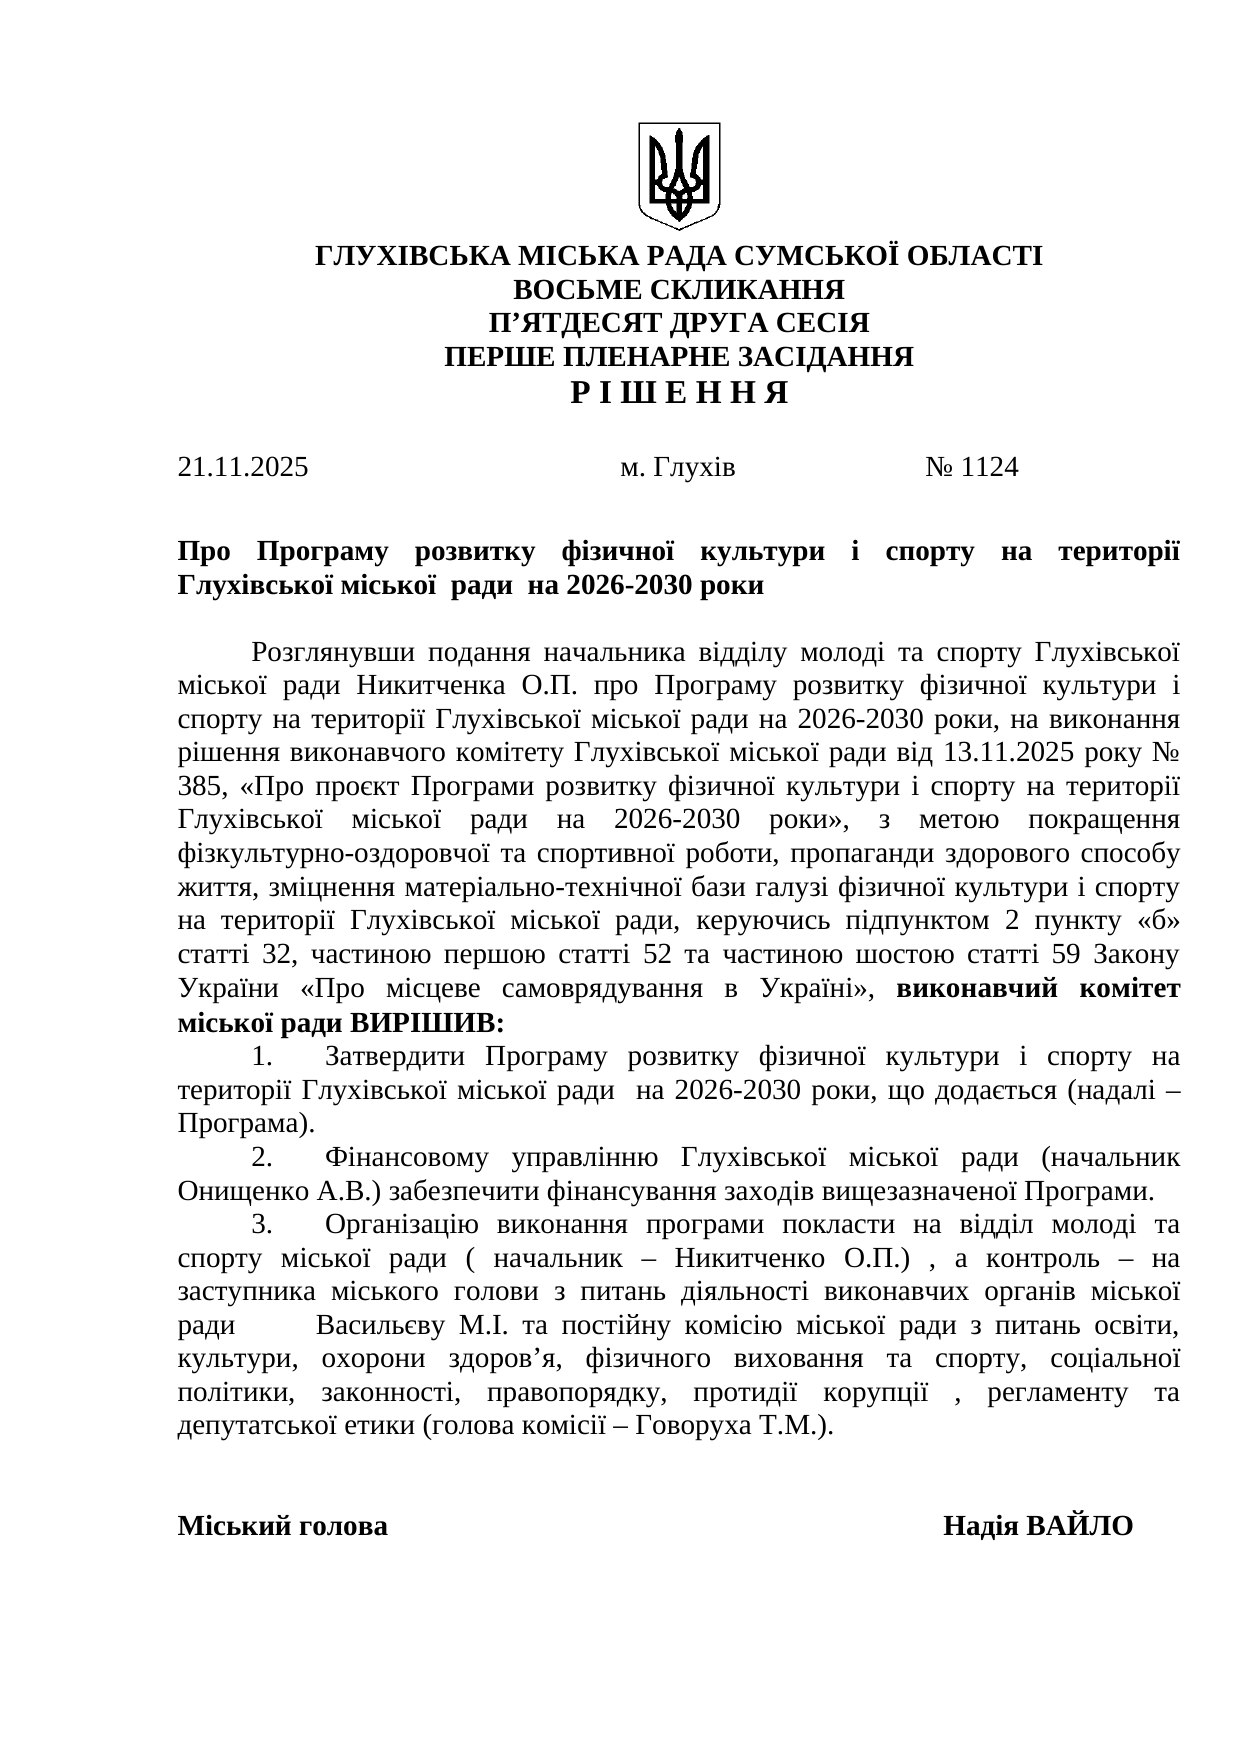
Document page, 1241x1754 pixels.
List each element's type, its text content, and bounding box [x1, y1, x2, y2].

text Міський голова Надія ВАЙЛО [177, 1508, 1181, 1542]
text ГЛУХІВСЬКА МІСЬКА РАДА СУМСЬКОЇ ОБЛАСТІ [177, 238, 1181, 272]
list Затвердити Програму розвитку фізичної культури і спорту на території Глухівської міської ради на 2026-2030 роки, що додається (надалі – Програма). [177, 1038, 1181, 1139]
list Організацію виконання програми покласти на відділ молоді та спорту міської ради ( начальник – Никитченко О.П.) , а контроль – на заступника міського голови з питань діяльності виконавчих органів міської ради Васильєву М.І. та постійну комісію міської ради з питань освіти, культури, охорони здоров’я, фізичного виховання та спорту, соціальної політики, законності, правопорядку, протидії корупції , регламенту та депутатської етики (голова комісії – Говоруха Т.М.). [177, 1206, 1181, 1441]
picture [630, 118, 729, 239]
text Розглянувши подання начальника відділу молоді та спорту Глухівської міської ради Никитченка О.П. про Програму розвитку фізичної культури і спорту на території Глухівської міської ради на 2026-2030 роки, на виконання рішення виконавчого комітету Глухівської міської ради від 13.11.2025 року № 385, «Про проєкт Програми розвитку фізичної культури і спорту на території Глухівської міської ради на 2026-2030 роки», з метою покращення фізкультурно-оздоровчої та спортивної роботи, пропаганди здорового способу життя, зміцнення матеріально-технічної бази галузі фізичної культури і спорту на території Глухівської міської ради, керуючись підпунктом 2 пункту «б» статті 32, частиною першою статті 52 та частиною шостою статті 59 Закону України «Про місцеве самоврядування в Україні», виконавчий комітет міської ради ВИРІШИВ: [177, 634, 1181, 1038]
text Р І Ш Е Н Н Я [177, 373, 1181, 411]
text Про Програму розвитку фізичної культури і спорту на території Глухівської міської ради на 2026-2030 роки [177, 533, 1181, 600]
text ВОСЬМЕ СКЛИКАННЯ [177, 272, 1181, 306]
list Фінансовому управлінню Глухівської міської ради (начальник Онищенко А.В.) забезпечити фінансування заходів вищезазначеної Програми. [177, 1139, 1181, 1206]
text 21.11.2025 м. Глухів № 1124 [177, 449, 1181, 483]
text ПЕРШЕ ПЛЕНАРНЕ ЗАСІДАННЯ [177, 339, 1181, 373]
text П’ЯТДЕСЯТ ДРУГА СЕСІЯ [177, 306, 1181, 339]
